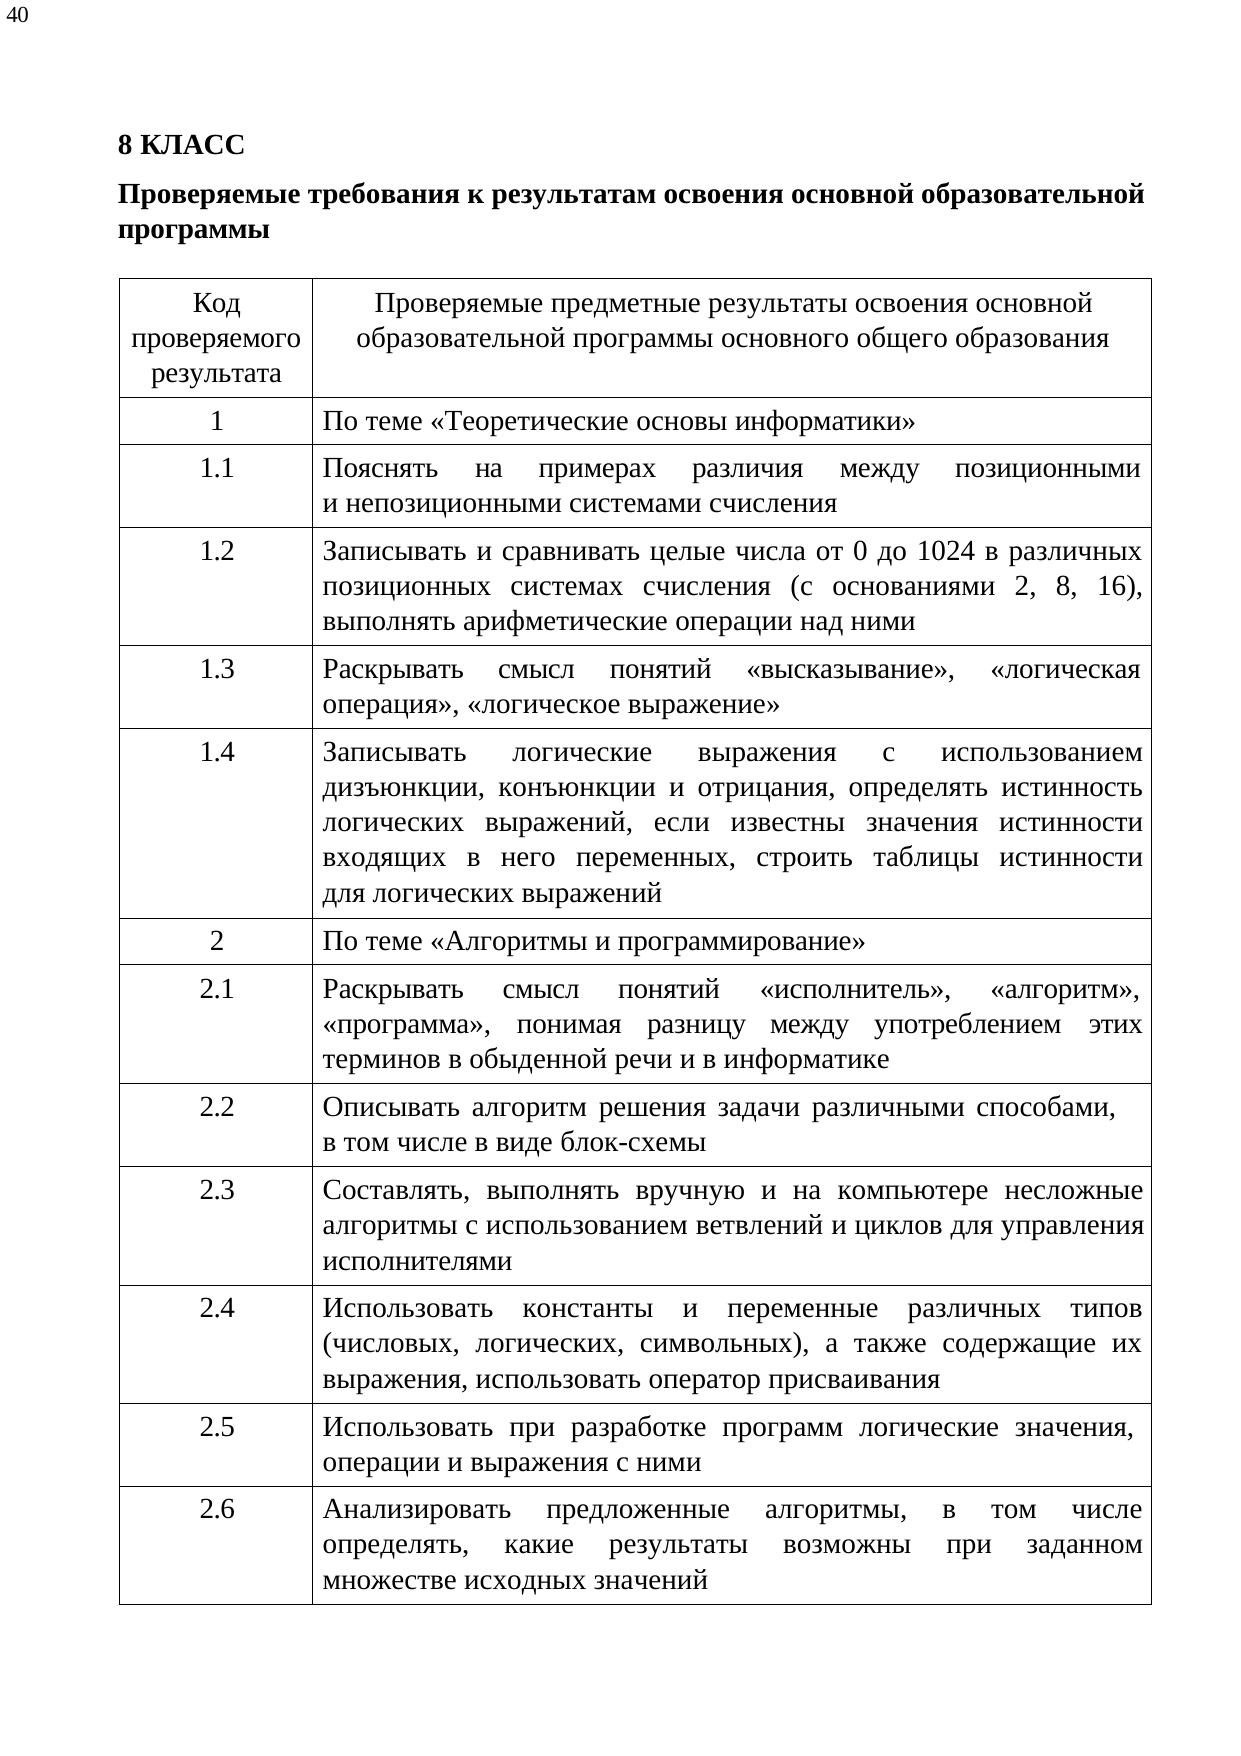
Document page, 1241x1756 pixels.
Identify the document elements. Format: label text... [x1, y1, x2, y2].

table_header Код проверяемого результата [120, 279, 312, 397]
text Проверяемые требования к результатам освоения основной образовательной программы [118, 176, 1152, 244]
table_cell Составлять, выполнять вручную и на компьютере несложные алгоритмы с использованием ветвлений и циклов для управления исполнителями [313, 1167, 1151, 1284]
table_header Проверяемые предметные результаты освоения основной образовательной программы основного общего образования [313, 279, 1151, 397]
table_cell По теме «Теоретические основы информатики» [313, 398, 1151, 444]
table_cell 2.2 [120, 1084, 312, 1166]
table_cell Анализировать предложенные алгоритмы, в том числе определять, какие результаты возможны при заданном множестве исходных значений [313, 1487, 1151, 1604]
table_cell 2.1 [120, 965, 312, 1083]
table_cell Записывать и сравнивать целые числа от 0 до 1024 в различных позиционных системах счисления (с основаниями 2, 8, 16), выполнять арифметические операции над ними [313, 528, 1151, 645]
table_cell 2.4 [120, 1286, 312, 1403]
table_cell Использовать при разработке программ логические значения, операции и выражения с ними [313, 1404, 1151, 1486]
table_cell Описывать алгоритм решения задачи различными способами, в том числе в виде блок-схемы [313, 1084, 1151, 1166]
table_cell 1 [120, 398, 312, 444]
table_cell Пояснять на примерах различия между позиционными и непозиционными системами счисления [313, 445, 1151, 527]
table_cell Раскрывать смысл понятий «исполнитель», «алгоритм», «программа», понимая разницу между употреблением этих терминов в обыденной речи и в информатике [313, 965, 1151, 1083]
table_cell 2.6 [120, 1487, 312, 1604]
table_cell По теме «Алгоритмы и программирование» [313, 919, 1151, 964]
subtitle КЛАСС [118, 127, 1152, 161]
table_cell 1.2 [120, 528, 312, 645]
table_cell 2 [120, 919, 312, 964]
table_cell Записывать логические выражения с использованием дизъюнкции, конъюнкции и отрицания, определять истинность логических выражений, если известны значения истинности входящих в него переменных, строить таблицы истинности для логических выражений [313, 729, 1151, 917]
table_cell 1.3 [120, 646, 312, 728]
table_cell Раскрывать смысл понятий «высказывание», «логическая операция», «логическое выражение» [313, 646, 1151, 728]
table_cell Использовать константы и переменные различных типов (числовых, логических, символьных), а также содержащие их выражения, использовать оператор присваивания [313, 1286, 1151, 1403]
table_cell 2.3 [120, 1167, 312, 1284]
table_cell 1.1 [120, 445, 312, 527]
table_cell 2.5 [120, 1404, 312, 1486]
table_cell 1.4 [120, 729, 312, 917]
